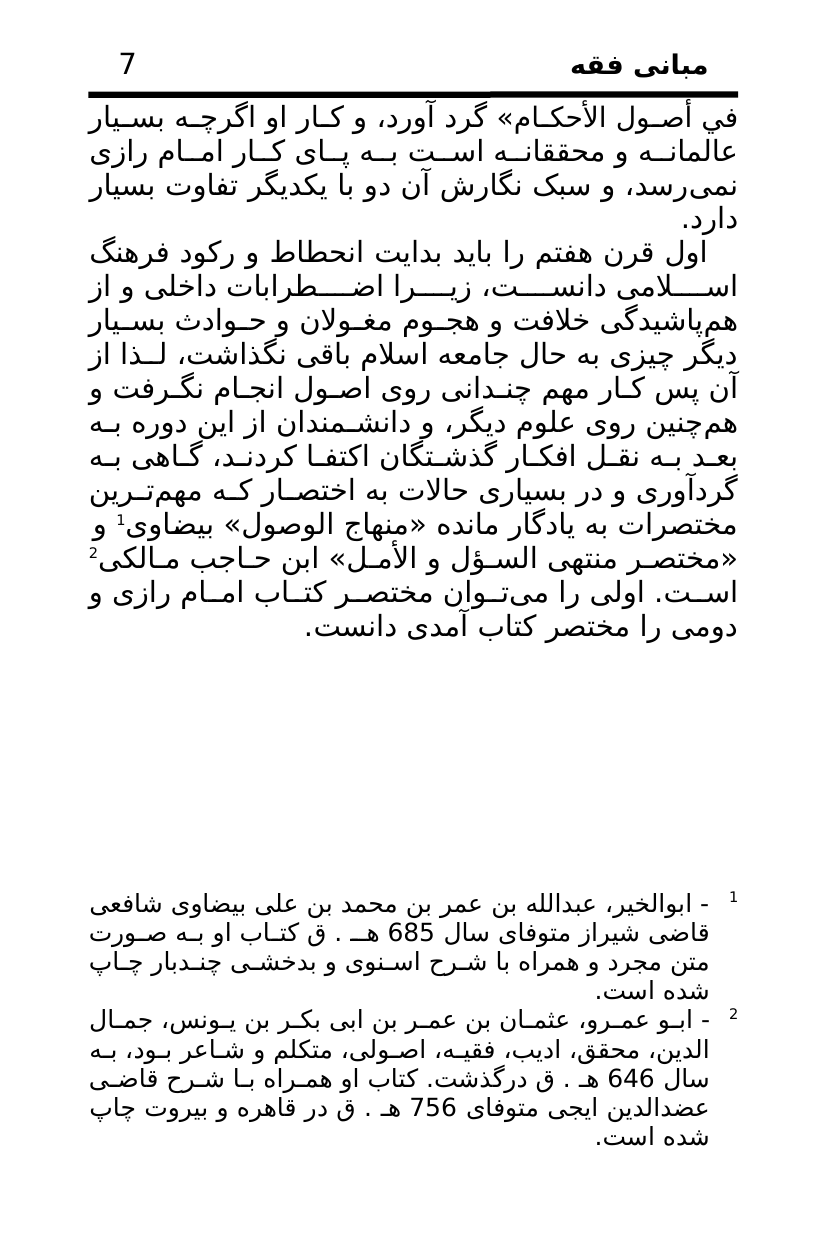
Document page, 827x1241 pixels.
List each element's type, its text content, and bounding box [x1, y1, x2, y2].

text اول قرن هفتم را باید بدایت انحطاط و رکود فرهنگ اسلامی دانست، زیرا اضطرابات داخلی و از هم‌پاشیدگی خلافت و هجوم مغولان و حوادث بسیار دیگر چیزی به حال جامعه اسلام باقی نگذاشت، لذا از آن پس کار مهم چندانی روی اصول انجام نگرفت و هم‌چنین روی علوم دیگر، و دانشمندان از این دوره به بعد به نقل افکار گذشتگان اکتفا کردند، گاهی به گردآوری و در بسیاری حالات به اختصار که مهم‌ترین مختصرات به یادگار مانده «منهاج الوصول» بیضاوی و «مختصر منتهی السؤل و الأمل» ابن حاجب مالکی است. اولی را می‌توان مختصر کتاب امام رازی و دومی را مختصر کتاب آمدی دانست. [89, 236, 738, 643]
text در همین اوان یا کمی بعدتر سیف الدین آمدی نیز کتاب‌های سه‌گانه را با اضافات در یک‌جا با نام «الأحکام في أصول الأحکام» گرد آورد، و کار او اگرچه بسیار عالمانه و محققانه است به پای کار امام رازی نمی‌رسد، و سبک نگارش آن دو با یکدیگر تفاوت بسیار دارد. [89, 100, 738, 236]
